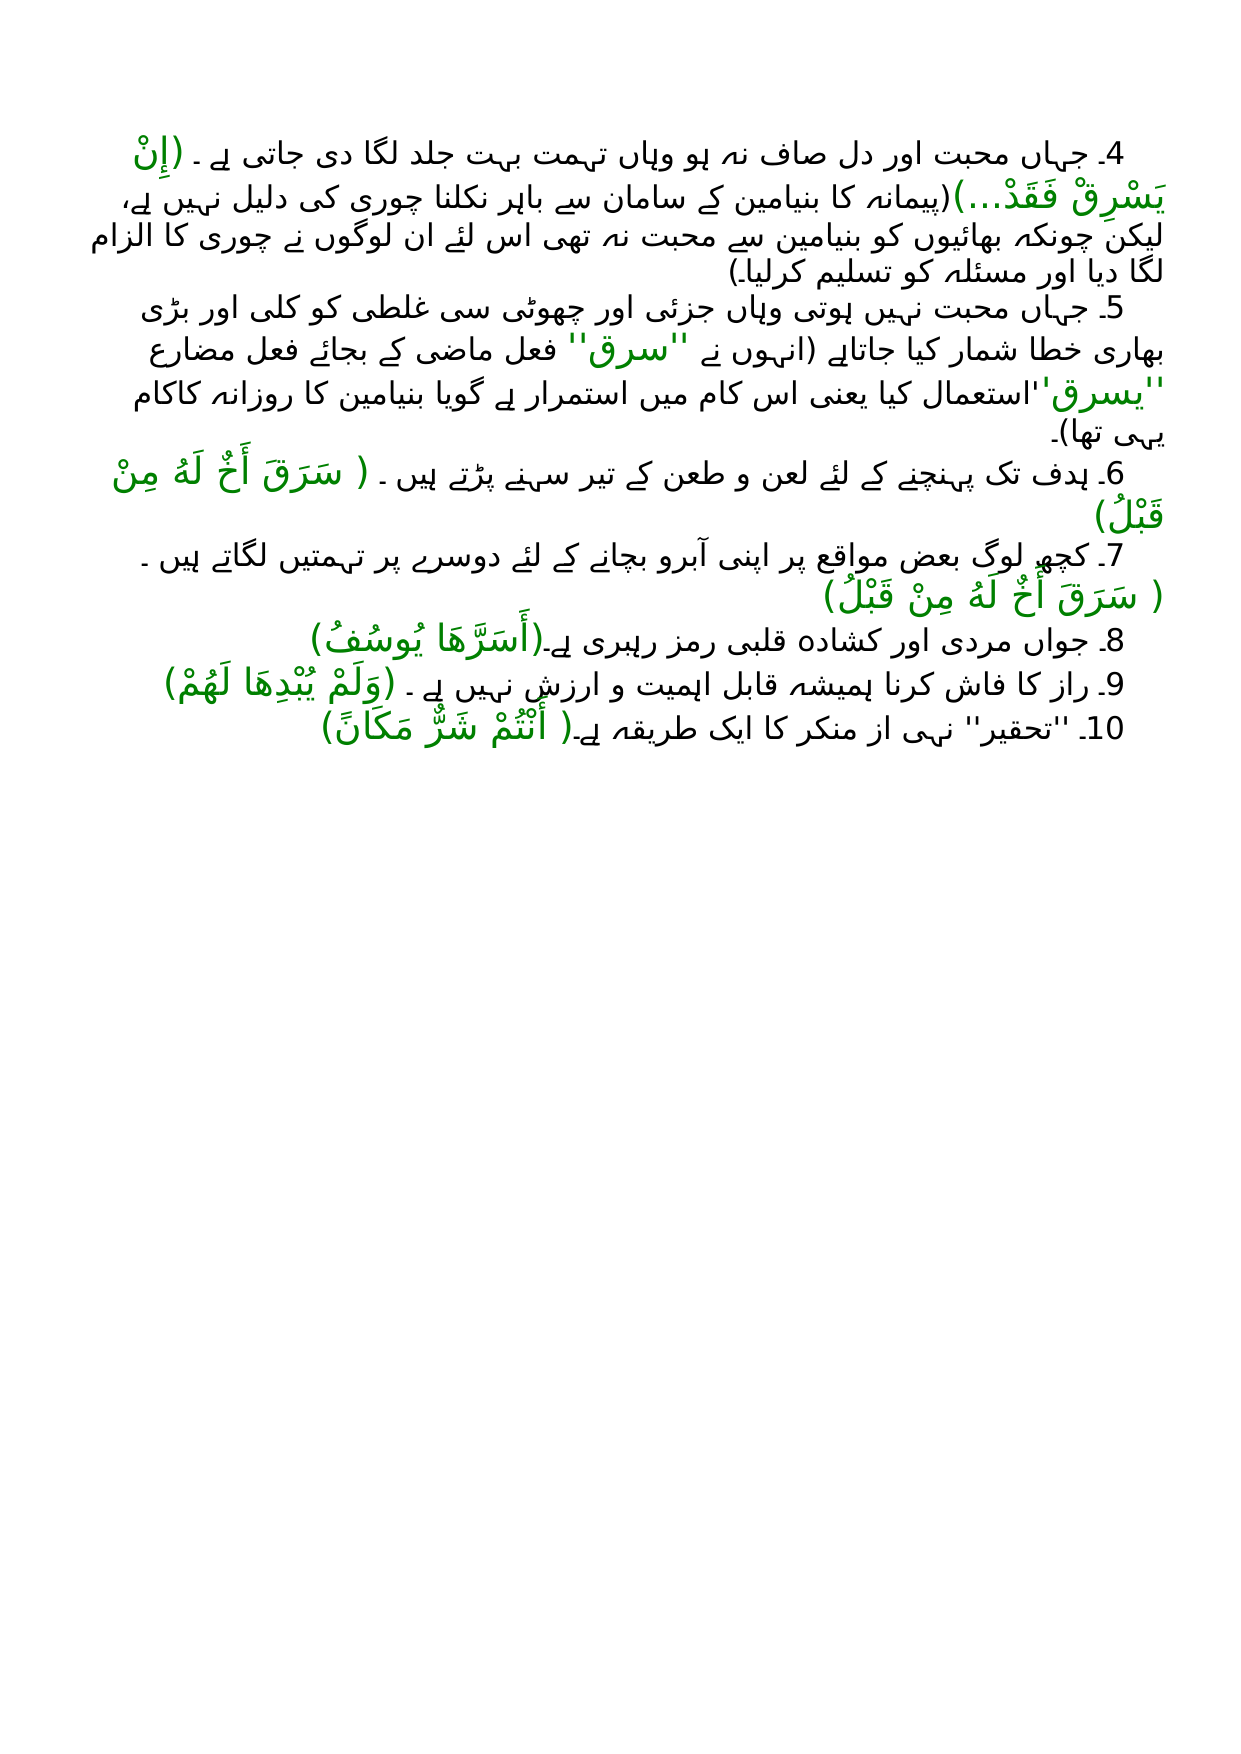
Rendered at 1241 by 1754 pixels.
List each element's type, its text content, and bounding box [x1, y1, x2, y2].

text 10۔ ''تحقیر'' نہی از منکر کا ایک طریقہ ہے۔( أَنْتُمْ شَرٌّ مَکَانً) [75, 704, 1165, 748]
text 4۔ جہاں محبت اور دل صاف نہ ہو وہاں تہمت بہت جلد لگا دی جاتی ہے ۔ (إِنْ یَسْرِقْ فَقَدْ...)(پیمانہ کا بنیامین کے سامان سے باہر نکلنا چوری کی دلیل نہیں ہے، لیکن چونکہ بھائیوں کو بنیامین سے محبت نہ تھی اس لئے ان لوگوں نے چوری کا الزام لگا دیا اور مسئلہ کو تسلیم کرلیا۔) [75, 130, 1165, 290]
text 6۔ ہدف تک پہنچنے کے لئے لعن و طعن کے تیر سہنے پڑتے ہیں ۔ ( سَرَقَ أَخٌ لَهُ مِنْ قَبْلُ) [75, 450, 1165, 537]
text 8۔ جواں مردی اور کشادہ قلبی رمز رہبری ہے۔(أَسَرَّهَا یُوسُفُ) [75, 617, 1165, 661]
text 9۔ راز کا فاش کرنا ہمیشہ قابل اہمیت و ارزش نہیں ہے ۔ (وَلَمْ یُبْدِهَا لَهُمْ) [75, 661, 1165, 704]
text 7۔ کچھ لوگ بعض مواقع پر اپنی آبرو بچانے کے لئے دوسرے پر تہمتیں لگاتے ہیں ۔ ( سَرَقَ أَخٌ لَهُ مِنْ قَبْلُ) [75, 537, 1165, 617]
text 5۔ جہاں محبت نہیں ہوتی وہاں جزئی اور چھوٹی سی غلطی کو کلی اور بڑی بھاری خطا شمار کیا جاتاہے (انہوں نے ''سرق'' فعل ماضی کے بجائے فعل مضارع ''یسرق''استعمال کیا یعنی اس کام میں استمرار ہے گویا بنیامین کا روزانہ کاکام یہی تھا)۔ [75, 290, 1165, 450]
